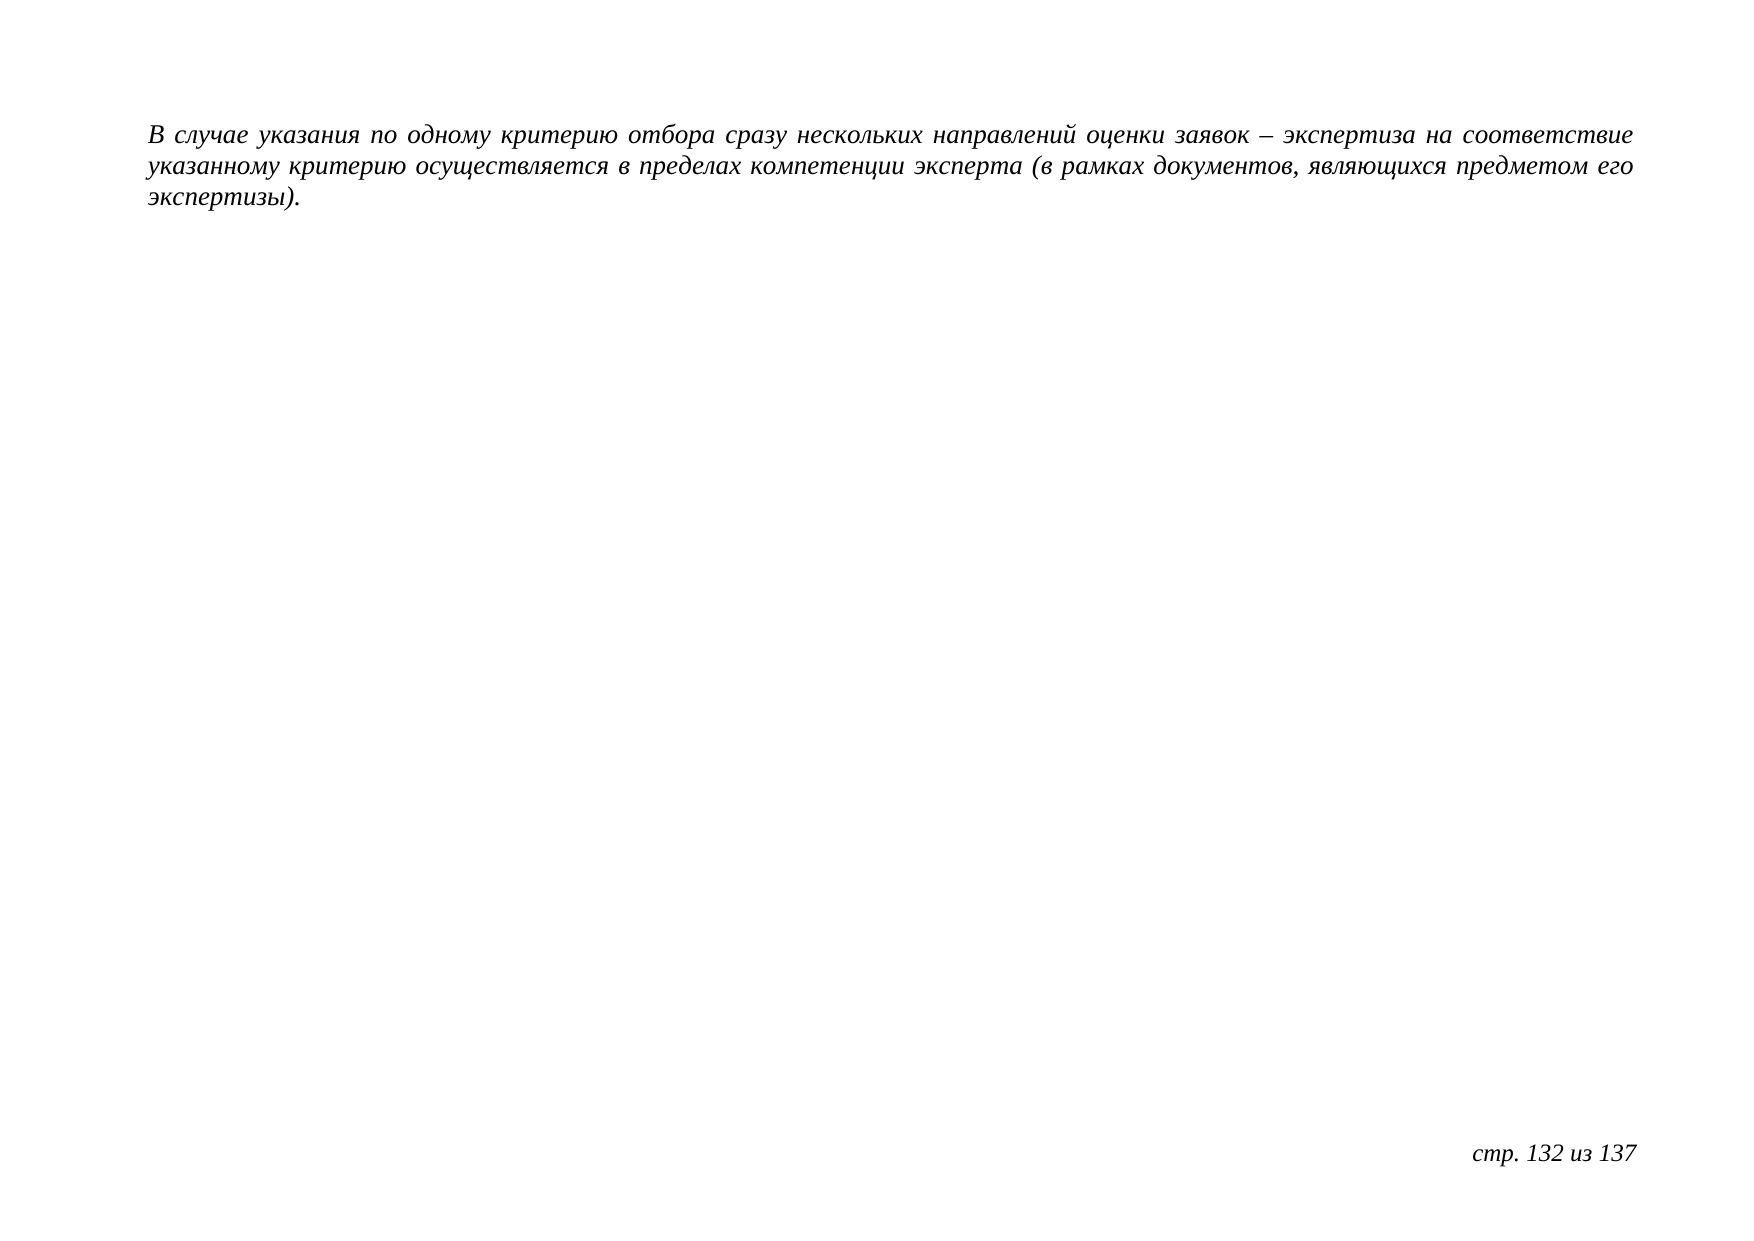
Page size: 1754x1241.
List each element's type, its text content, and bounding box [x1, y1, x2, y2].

text В случае указания по одному критерию отбора сразу нескольких направлений оценки заявок – экспертиза на соответствие указанному критерию осуществляется в пределах компетенции эксперта (в рамках документов, являющихся предметом его экспертизы). [148, 118, 1636, 212]
